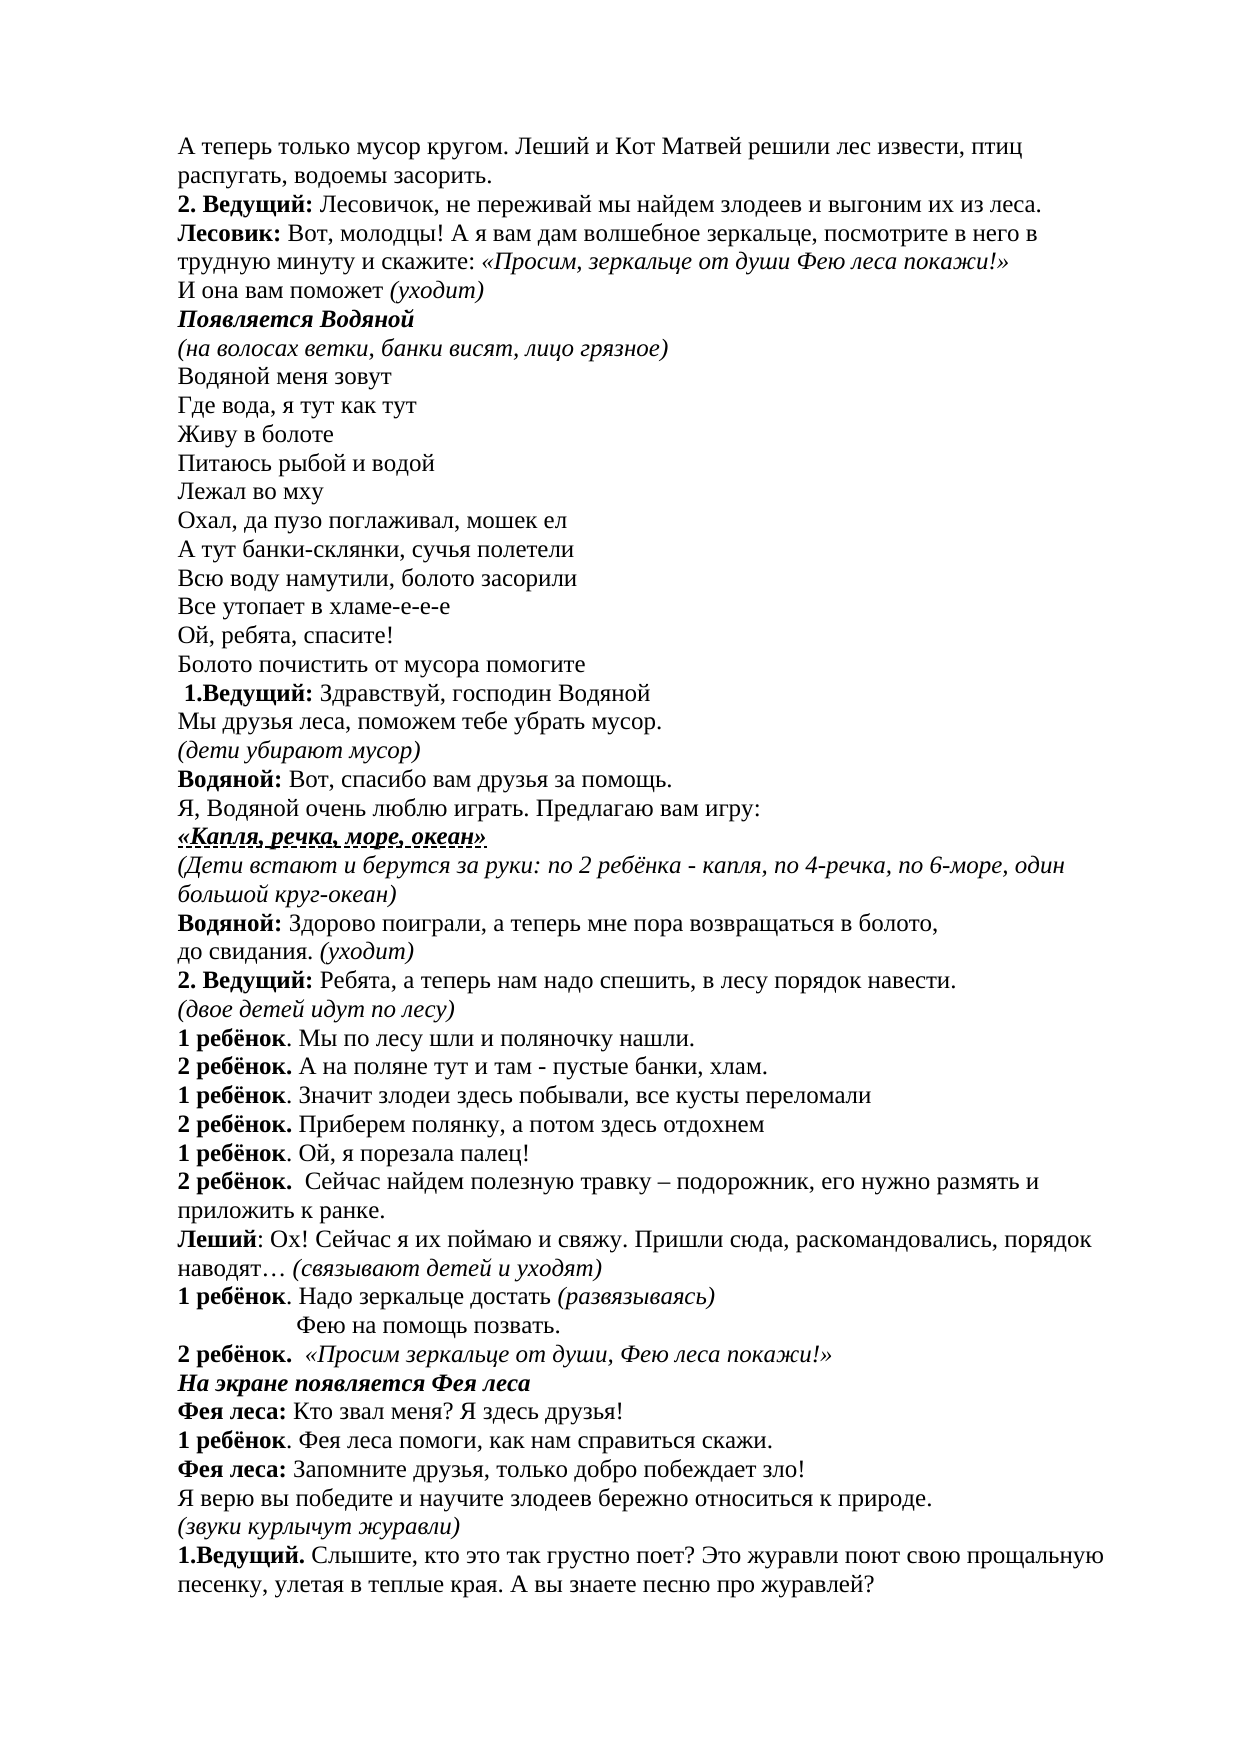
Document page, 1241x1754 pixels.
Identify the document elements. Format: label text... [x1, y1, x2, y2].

text 1 ребёнок. Ой, я порезала палец! [177, 1138, 1122, 1166]
text Болото почистить от мусора помогите [177, 649, 1122, 678]
text Питаюсь рыбой и водой [177, 448, 1122, 476]
text На экране появляется Фея леса [177, 1368, 1122, 1396]
text Лежал во мху [177, 476, 1122, 505]
text Лесовик: Вот, молодцы! А я вам дам волшебное зеркальце, посмотрите в него в трудную минуту и скажите: «Просим, зеркальце от души Фею леса покажи!» [177, 218, 1122, 275]
text Мы друзья леса, поможем тебе убрать мусор. [177, 706, 1122, 735]
text 1.Ведущий: Здравствуй, господин Водяной [177, 678, 1122, 706]
text 1 ребёнок. Мы по лесу шли и поляночку нашли. [177, 1023, 1122, 1051]
text «Капля, речка, море, океан» [177, 821, 1122, 850]
text до свидания. (уходит) [177, 936, 1122, 965]
text Фею на помощь позвать. [177, 1310, 1122, 1339]
text (Дети встают и берутся за руки: по 2 ребёнка - капля, по 4-речка, по 6-море, один большой круг-океан) [177, 850, 1122, 908]
text А теперь только мусор кругом. Леший и Кот Матвей решили лес извести, птиц распугать, водоемы засорить. [177, 131, 1122, 189]
text (двое детей идут по лесу) [177, 994, 1122, 1023]
text Водяной меня зовут [177, 361, 1122, 390]
text (на волосах ветки, банки висят, лицо грязное) [177, 333, 1122, 361]
text 2. Ведущий: Лесовичок, не переживай мы найдем злодеев и выгоним их из леса. [177, 189, 1122, 218]
text 1.Ведущий. Слышите, кто это так грустно поет? Это журавли поют свою прощальную песенку, улетая в теплые края. А вы знаете песню про журавлей? [177, 1540, 1122, 1598]
text Фея леса: Кто звал меня? Я здесь друзья! [177, 1396, 1122, 1425]
text 1 ребёнок. Фея леса помоги, как нам справиться скажи. [177, 1425, 1122, 1454]
text 2 ребёнок. Сейчас найдем полезную травку – подорожник, его нужно размять и приложить к ранке. [177, 1166, 1122, 1224]
text Где вода, я тут как тут [177, 390, 1122, 419]
text Фея леса: Запомните друзья, только добро побеждает зло! [177, 1454, 1122, 1483]
text 2 ребёнок. «Просим зеркальце от души, Фею леса покажи!» [177, 1339, 1122, 1368]
text Водяной: Вот, спасибо вам друзья за помощь. [177, 764, 1122, 793]
text Живу в болоте [177, 419, 1122, 448]
text (дети убирают мусор) [177, 735, 1122, 764]
text Леший: Ох! Сейчас я их поймаю и свяжу. Пришли сюда, раскомандовались, порядок наводят… (связывают детей и уходят) [177, 1224, 1122, 1281]
text Я, Водяной очень люблю играть. Предлагаю вам игру: [177, 793, 1122, 821]
text Ой, ребята, спасите! [177, 620, 1122, 649]
text И она вам поможет (уходит) [177, 275, 1122, 304]
text Всю воду намутили, болото засорили [177, 563, 1122, 591]
text Я верю вы победите и научите злодеев бережно относиться к природе. [177, 1483, 1122, 1511]
text А тут банки-склянки, сучья полетели [177, 534, 1122, 563]
text (звуки курлычут журавли) [177, 1511, 1122, 1540]
text Водяной: Здорово поиграли, а теперь мне пора возвращаться в болото, [177, 908, 1122, 936]
text Появляется Водяной [177, 304, 1122, 333]
text 2 ребёнок. А на поляне тут и там - пустые банки, хлам. [177, 1051, 1122, 1080]
text 2. Ведущий: Ребята, а теперь нам надо спешить, в лесу порядок навести. [177, 965, 1122, 994]
text 1 ребёнок. Значит злодеи здесь побывали, все кусты переломали [177, 1080, 1122, 1109]
text Все утопает в хламе-е-е-е [177, 591, 1122, 620]
text 2 ребёнок. Приберем полянку, а потом здесь отдохнем [177, 1109, 1122, 1138]
text Охал, да пузо поглаживал, мошек ел [177, 505, 1122, 534]
text 1 ребёнок. Надо зеркальце достать (развязываясь) [177, 1281, 1122, 1310]
